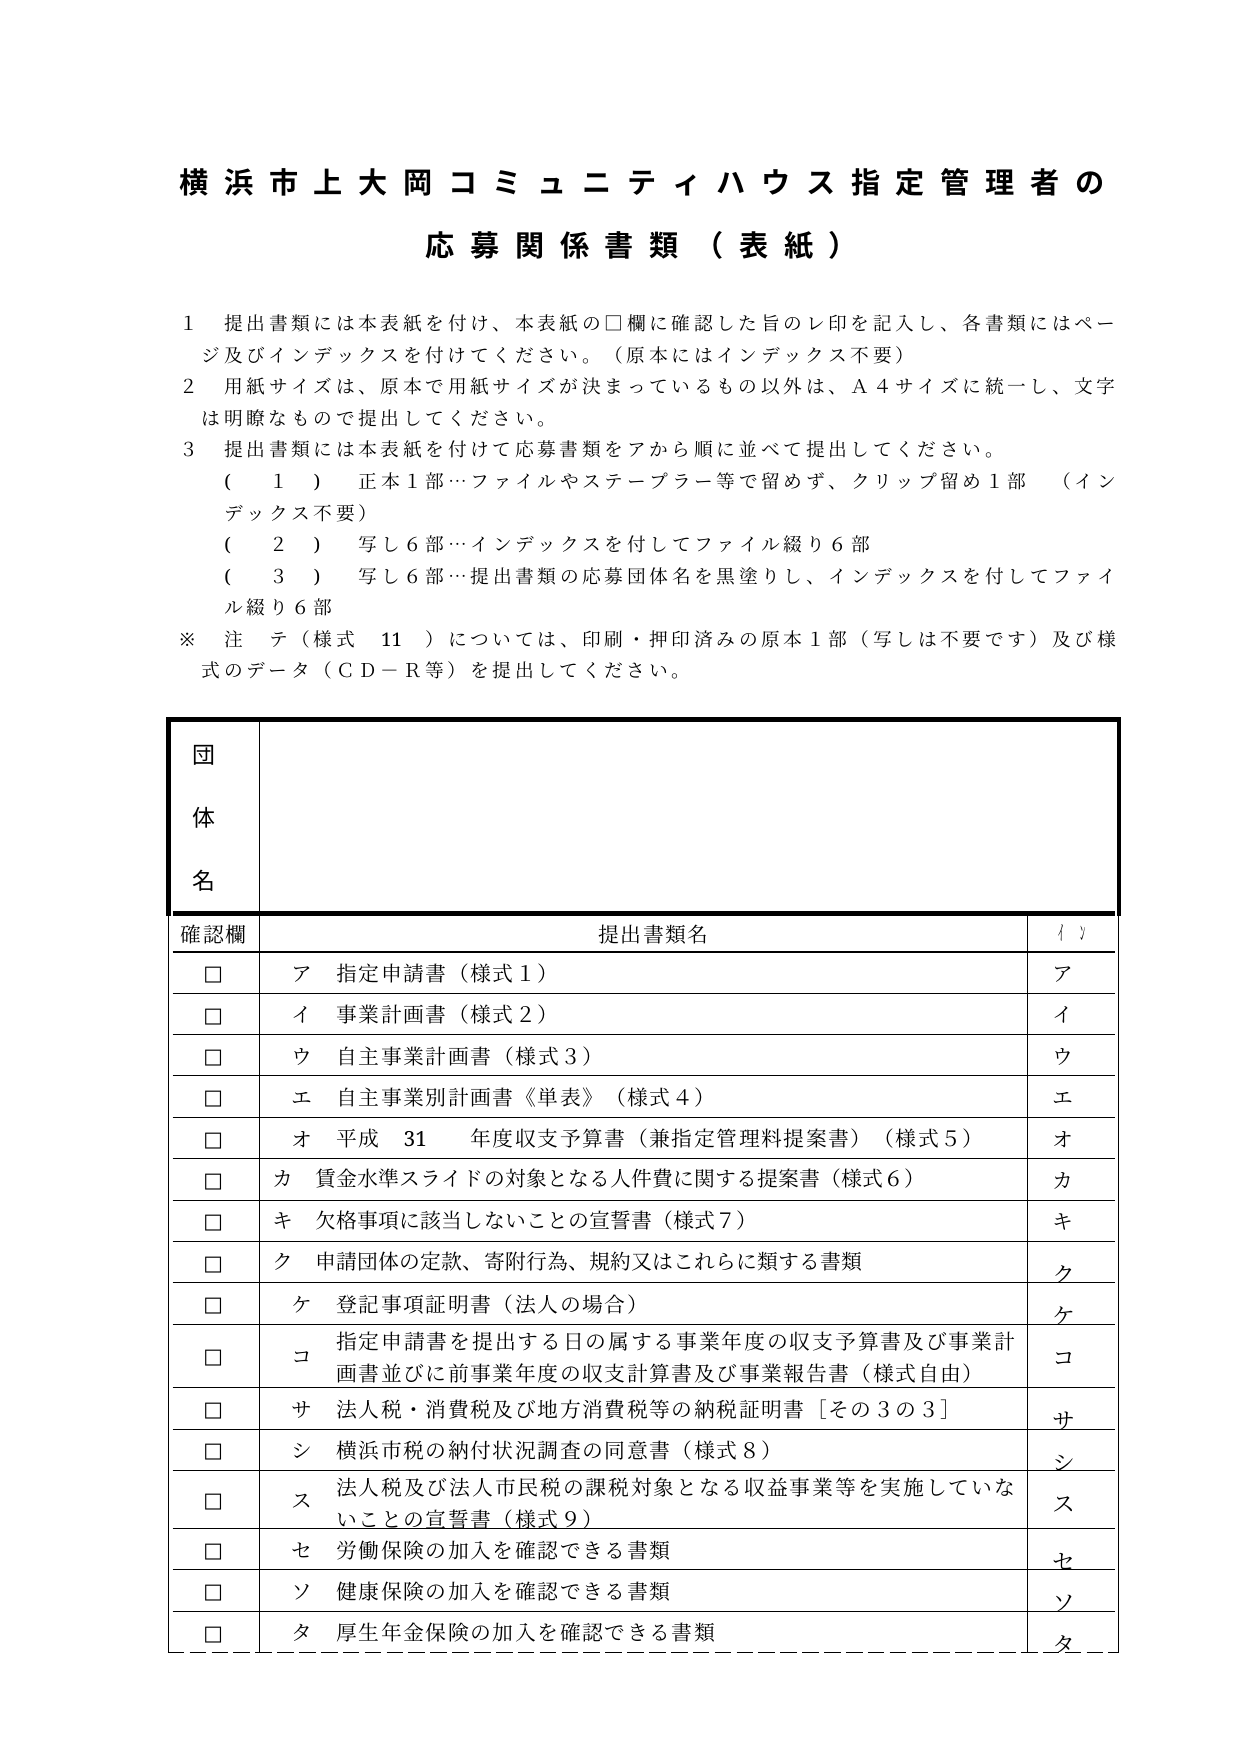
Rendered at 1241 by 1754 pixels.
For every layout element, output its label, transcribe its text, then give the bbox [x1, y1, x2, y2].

table_cell □ [169, 1387, 259, 1428]
text １ 提出書類には本表紙を付け、本表紙の□欄に確認した旨のレ印を記入し、各書類にはページ及びインデックスを付けてください。（原本にはインデックス不要） [179, 307, 1120, 370]
table_cell 確認欄 [169, 911, 259, 951]
text (１)正本１部…ファイルやステープラー等で留めず、クリップ留め１部 （インデックス不要） [202, 464, 1120, 528]
table_cell 法人税及び法人市民税の課税対象となる収益事業等を実施していないことの宣誓書（様式９） [305, 1471, 1027, 1528]
table_cell 健康保険の加入を確認できる書類 [305, 1570, 1027, 1611]
table_cell ウ [1028, 1034, 1118, 1075]
table_cell □ [169, 1569, 259, 1611]
table_cell □ [169, 1324, 259, 1387]
table_cell □ [169, 951, 259, 993]
table_cell オ [1028, 1117, 1118, 1158]
table_cell □ [169, 1200, 259, 1241]
table_cell □ [169, 1075, 259, 1117]
table_cell キ [1028, 1200, 1118, 1241]
table_cell ス [1028, 1470, 1118, 1528]
table_cell ク [1028, 1241, 1118, 1282]
table_header [260, 722, 1117, 911]
table_cell □ [169, 1611, 259, 1652]
table_header 団体名 [171, 722, 259, 911]
table_cell □ [169, 1470, 259, 1528]
text (３)写し６部…提出書類の応募団体名を黒塗りし、インデックスを付してファイル綴り６部 [202, 559, 1120, 622]
table_cell コ [1028, 1324, 1118, 1387]
text ３ 提出書類には本表紙を付けて応募書類をアから順に並べて提出してください。 [179, 433, 1120, 464]
table_cell ｲﾝﾃﾞｯｸｽ番号 [1028, 911, 1118, 951]
table_cell 申請団体の定款、寄附行為、規約又はこれらに類する書類 [305, 1242, 1027, 1282]
table_cell 欠格事項に該当しないことの宣誓書（様式７） [305, 1201, 1027, 1241]
table_cell ケ [1028, 1282, 1118, 1323]
table_cell □ [169, 1034, 259, 1075]
table_cell 自主事業別計画書《単表》（様式４） [305, 1076, 1027, 1117]
table_cell □ [169, 1158, 259, 1199]
table_cell ク [260, 1242, 305, 1282]
table_cell 横浜市税の納付状況調査の同意書（様式８） [305, 1430, 1027, 1470]
table_cell エ [260, 1076, 305, 1117]
table_cell シ [260, 1430, 305, 1470]
table_cell 労働保険の加入を確認できる書類 [305, 1529, 1027, 1569]
table_cell 法人税・消費税及び地方消費税等の納税証明書［その３の３］ [305, 1388, 1027, 1428]
table_cell ソ [260, 1570, 305, 1611]
table_cell □ [169, 1528, 259, 1569]
table_cell 登記事項証明書（法人の場合） [305, 1283, 1027, 1323]
table_cell セ [260, 1529, 305, 1569]
table_cell 平成31年度収支予算書（兼指定管理料提案書）（様式５） [305, 1118, 1027, 1158]
table_cell タ [260, 1612, 305, 1652]
table_cell タ [1028, 1611, 1118, 1652]
table_cell シ [1028, 1429, 1118, 1470]
table_cell □ [169, 1282, 259, 1323]
table_cell 提出書類名 [260, 916, 1027, 951]
table_cell コ [260, 1325, 305, 1387]
table_cell キ [260, 1201, 305, 1241]
table_cell イ [1028, 993, 1118, 1034]
table_cell 事業計画書（様式２） [305, 994, 1027, 1034]
table_cell カ [1028, 1158, 1118, 1199]
table_cell □ [169, 1117, 259, 1158]
table_cell □ [169, 1429, 259, 1470]
table_cell 賃金水準スライドの対象となる人件費に関する提案書（様式６） [305, 1159, 1027, 1199]
table_cell □ [169, 1241, 259, 1282]
table_cell 厚生年金保険の加入を確認できる書類 [305, 1612, 1027, 1652]
table_cell ソ [1028, 1569, 1118, 1611]
table_cell ケ [260, 1283, 305, 1323]
table_cell カ [260, 1159, 305, 1199]
text 横浜市上大岡コミュニティハウス指定管理者の応募関係書類（表紙） [179, 149, 1120, 275]
table_cell サ [260, 1388, 305, 1428]
text ２ 用紙サイズは、原本で用紙サイズが決まっているもの以外は、Ａ４サイズに統一し、文字は明瞭なもので提出してください。 [179, 370, 1120, 433]
text ※注 テ（様式11）については、印刷・押印済みの原本１部（写しは不要です）及び様式のデータ（ＣＤ－Ｒ等）を提出してください。 [179, 622, 1120, 686]
table_cell ウ [260, 1035, 305, 1075]
table_cell セ [1028, 1528, 1118, 1569]
table_cell ア [1028, 951, 1118, 993]
table_cell □ [169, 993, 259, 1034]
table_cell サ [1028, 1387, 1118, 1428]
table_cell オ [260, 1118, 305, 1158]
table_cell エ [1028, 1075, 1118, 1117]
text (２)写し６部…インデックスを付してファイル綴り６部 [202, 528, 1120, 559]
table_cell ス [260, 1471, 305, 1528]
table_cell イ [260, 994, 305, 1034]
table_cell 指定申請書を提出する日の属する事業年度の収支予算書及び事業計画書並びに前事業年度の収支計算書及び事業報告書（様式自由） [305, 1325, 1027, 1387]
table_cell ア [260, 953, 305, 993]
table_cell 自主事業計画書（様式３） [305, 1035, 1027, 1075]
table_cell 指定申請書（様式１） [305, 953, 1027, 993]
